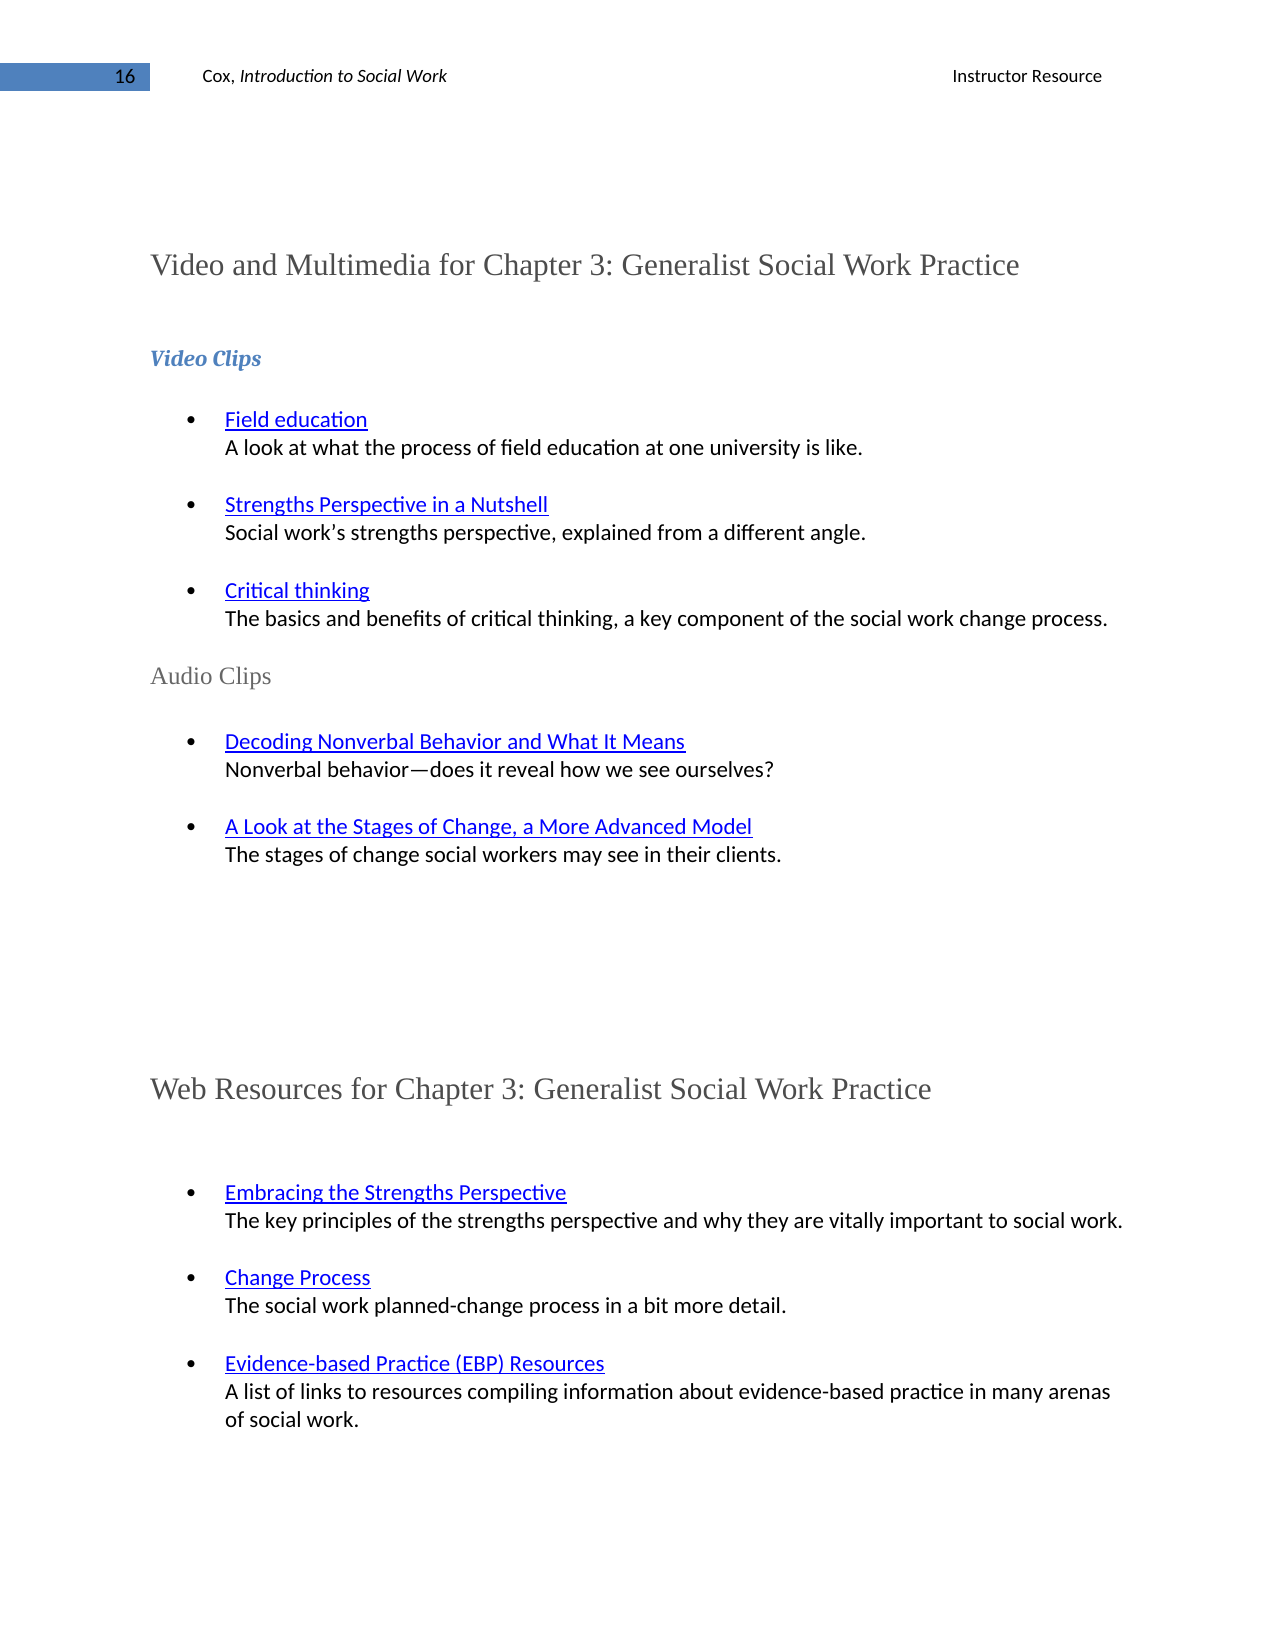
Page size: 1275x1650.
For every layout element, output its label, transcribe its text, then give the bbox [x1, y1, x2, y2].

list Embracing the Strengths Perspective The key principles of the strengths perspective and why they are vitally important to social work. [187, 1178, 1125, 1234]
list Field education A look at what the process of field education at one university is like. [187, 405, 1125, 461]
subtitle Web Resources for Chapter 3: Generalist Social Work Practice [150, 1070, 1125, 1106]
list Strengths Perspective in a Nutshell Social work’s strengths perspective, explained from a different angle. [187, 491, 1125, 547]
list Critical thinking The basics and benefits of critical thinking, a key component of the social work change process. [187, 576, 1125, 632]
list A Look at the Stages of Change, a More Advanced Model The stages of change social workers may see in their clients. [187, 812, 1125, 868]
subtitle Video Clips [150, 346, 1125, 372]
subtitle Video and Multimedia for Chapter 3: Generalist Social Work Practice [150, 246, 1125, 282]
list Change Process The social work planned-change process in a bit more detail. [187, 1263, 1125, 1319]
list Evidence-based Practice (EBP) Resources A list of links to resources compiling information about evidence-based practice in many arenas of social work. [187, 1349, 1125, 1433]
text Audio Clips [150, 661, 1125, 690]
list Decoding Nonverbal Behavior and What It Means Nonverbal behavior—does it reveal how we see ourselves? [187, 727, 1125, 783]
